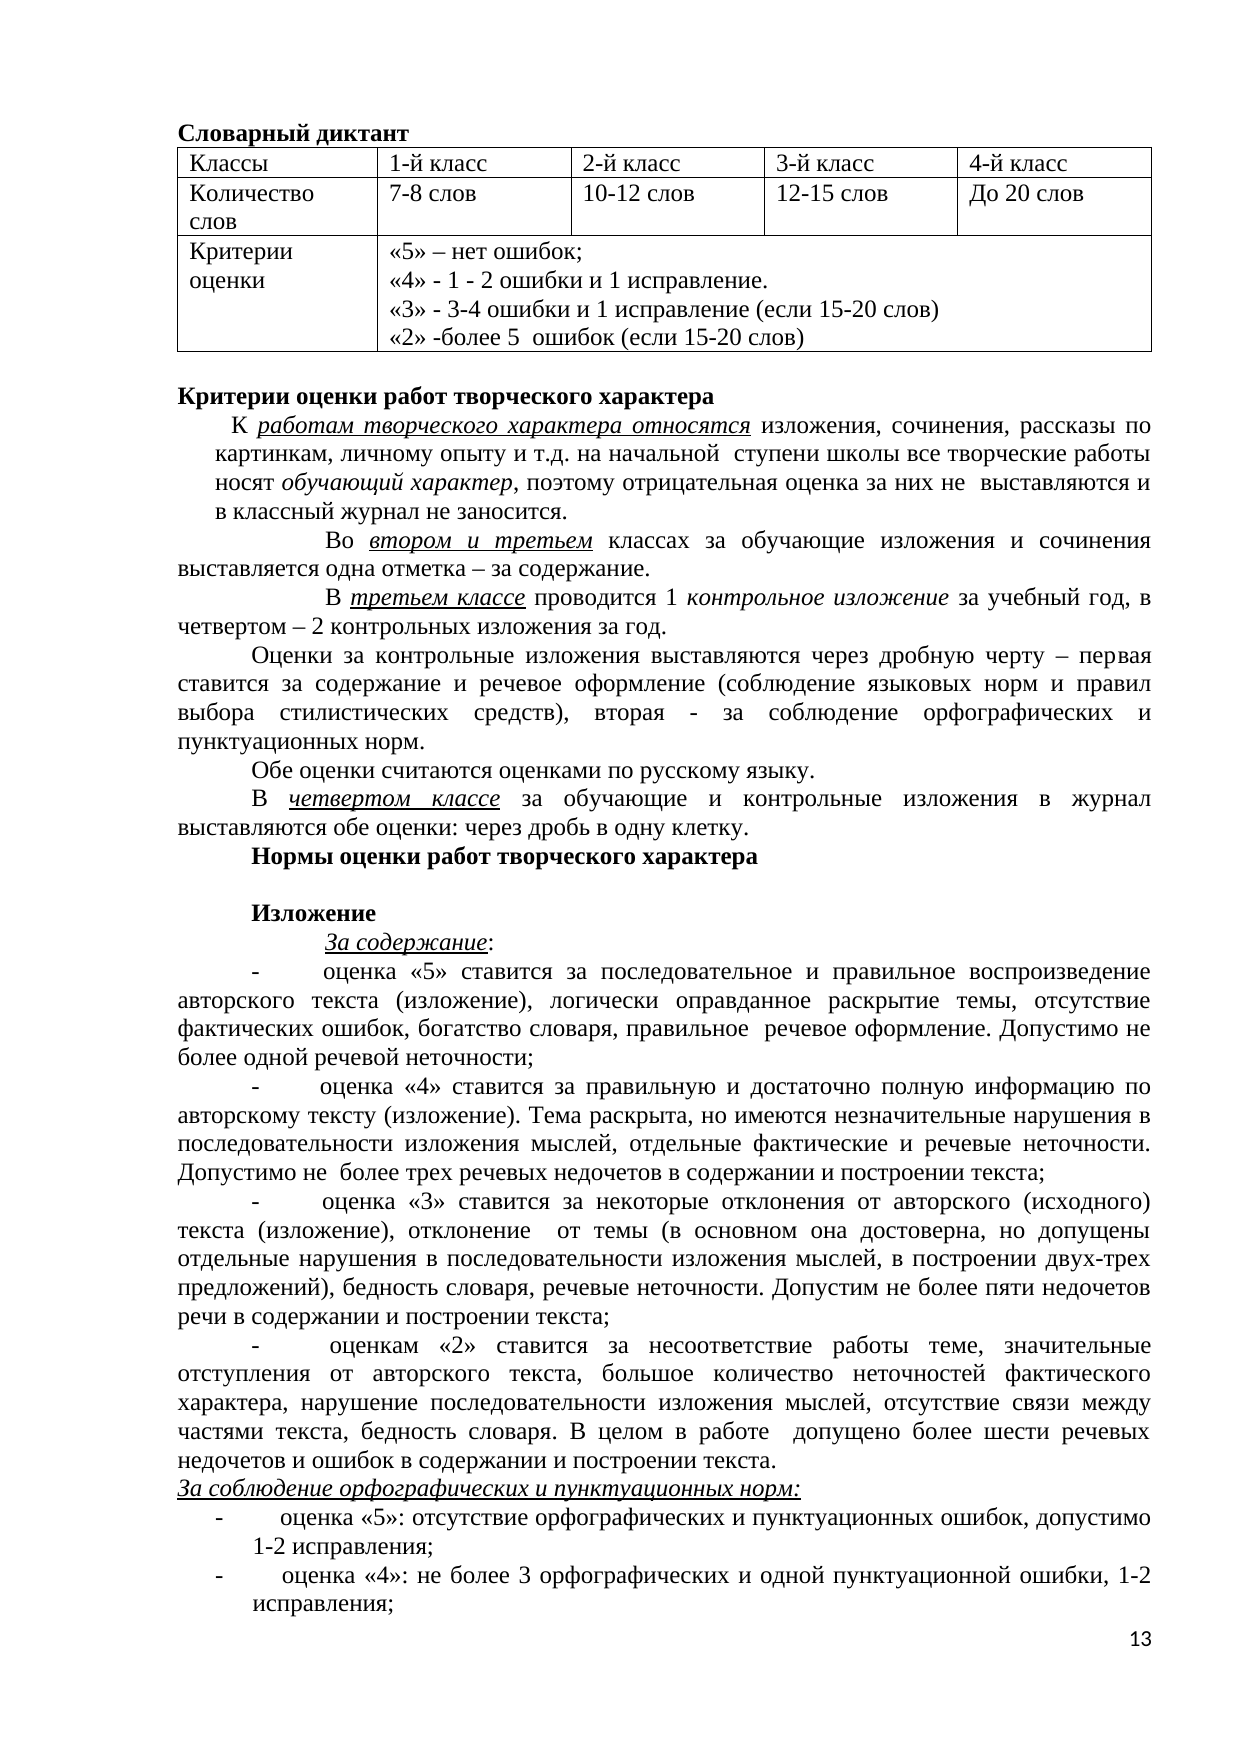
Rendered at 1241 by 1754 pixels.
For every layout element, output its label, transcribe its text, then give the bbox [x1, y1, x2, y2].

table_header 4-й класс [958, 148, 1151, 177]
text Оценки за контрольные изложения выставляются через дробную черту – первая ставится за содержание и речевое оформление (соблюдение языковых норм и правил выбора стилистических средств), вторая - за соблюдение орфографических и пунктуационных норм. [177, 640, 1152, 755]
text Критерии оценки работ творческого характера [177, 381, 1152, 410]
table_cell 10-12 слов [572, 178, 764, 235]
text - оценка «3» ставится за некоторые отклонения от авторского (исходного) текста (изложение), отклонение от темы (в основном она достоверна, но допущены отдельные нарушения в последовательности изложения мыслей, в построении двух-трех предложений), бедность словаря, речевые неточности. Допустим не более пяти недочетов речи в содержании и построении текста; [177, 1186, 1152, 1330]
table_cell Критерии оценки [178, 236, 377, 351]
text К работам творческого характера относятся изложения, сочинения, рассказы по картинкам, личному опыту и т.д. на начальной ступени школы все творческие работы носят обучающий характер, поэтому отрицательная оценка за них не выставляются и в классный журнал не заносится. [215, 410, 1152, 525]
text За соблюдение орфографических и пунктуационных норм: [177, 1473, 1152, 1502]
table_cell 12-15 слов [765, 178, 957, 235]
table_cell Количество слов [178, 178, 377, 235]
table_header 1-й класс [378, 148, 571, 177]
text - оценка «5»: отсутствие орфографических и пунктуационных ошибок, допустимо 1-2 исправления; [215, 1502, 1152, 1560]
text - оценка «4»: не более 3 орфографических и одной пунктуационной ошибки, 1-2 исправления; [215, 1560, 1152, 1617]
text Изложение [177, 898, 1152, 927]
table_cell «5» – нет ошибок; «4» - 1 - 2 ошибки и 1 исправление. «3» - 3-4 ошибки и 1 исправление (если 15-20 слов) «2» -более 5 ошибок (если 15-20 слов) [378, 236, 1151, 351]
table_header 2-й класс [572, 148, 764, 177]
text Нормы оценки работ творческого характера [177, 841, 1152, 870]
table_header Классы [178, 148, 377, 177]
text - оценка «4» ставится за правильную и достаточно полную информацию по авторскому тексту (изложение). Тема раскрыта, но имеются незначительные нарушения в последовательности изложения мыслей, отдельные фактические и речевые неточности. Допустимо не более трех речевых недочетов в содержании и построении текста; [177, 1071, 1152, 1186]
text Обе оценки считаются оценками по русскому языку. [177, 755, 1152, 783]
text - оценкам «2» ставится за несоответствие работы теме, значительные отступления от авторского текста, большое количество неточностей фактического характера, нарушение последовательности изложения мыслей, отсутствие связи между частями текста, бедность словаря. В целом в работе допущено более шести речевых недочетов и ошибок в содержании и построении текста. [177, 1330, 1152, 1473]
text Во втором и третьем классах за обучающие изложения и сочинения выставляется одна отметка – за содержание. [177, 525, 1152, 582]
text Словарный диктант [177, 118, 1152, 147]
text - оценка «5» ставится за последовательное и правильное воспроизведение авторского текста (изложение), логически оправданное раскрытие темы, отсутствие фактических ошибок, богатство словаря, правильное речевое оформление. Допустимо не более одной речевой неточности; [177, 956, 1152, 1071]
text В третьем классе проводится 1 контрольное изложение за учебный год, в четвертом – 2 контрольных изложения за год. [177, 582, 1152, 640]
table_cell До 20 слов [958, 178, 1151, 235]
table_header 3-й класс [765, 148, 957, 177]
text В четвертом классе за обучающие и контрольные изложения в журнал выставляются обе оценки: через дробь в одну клетку. [177, 783, 1152, 841]
table_cell 7-8 слов [378, 178, 571, 235]
text За содержание: [177, 927, 1152, 956]
